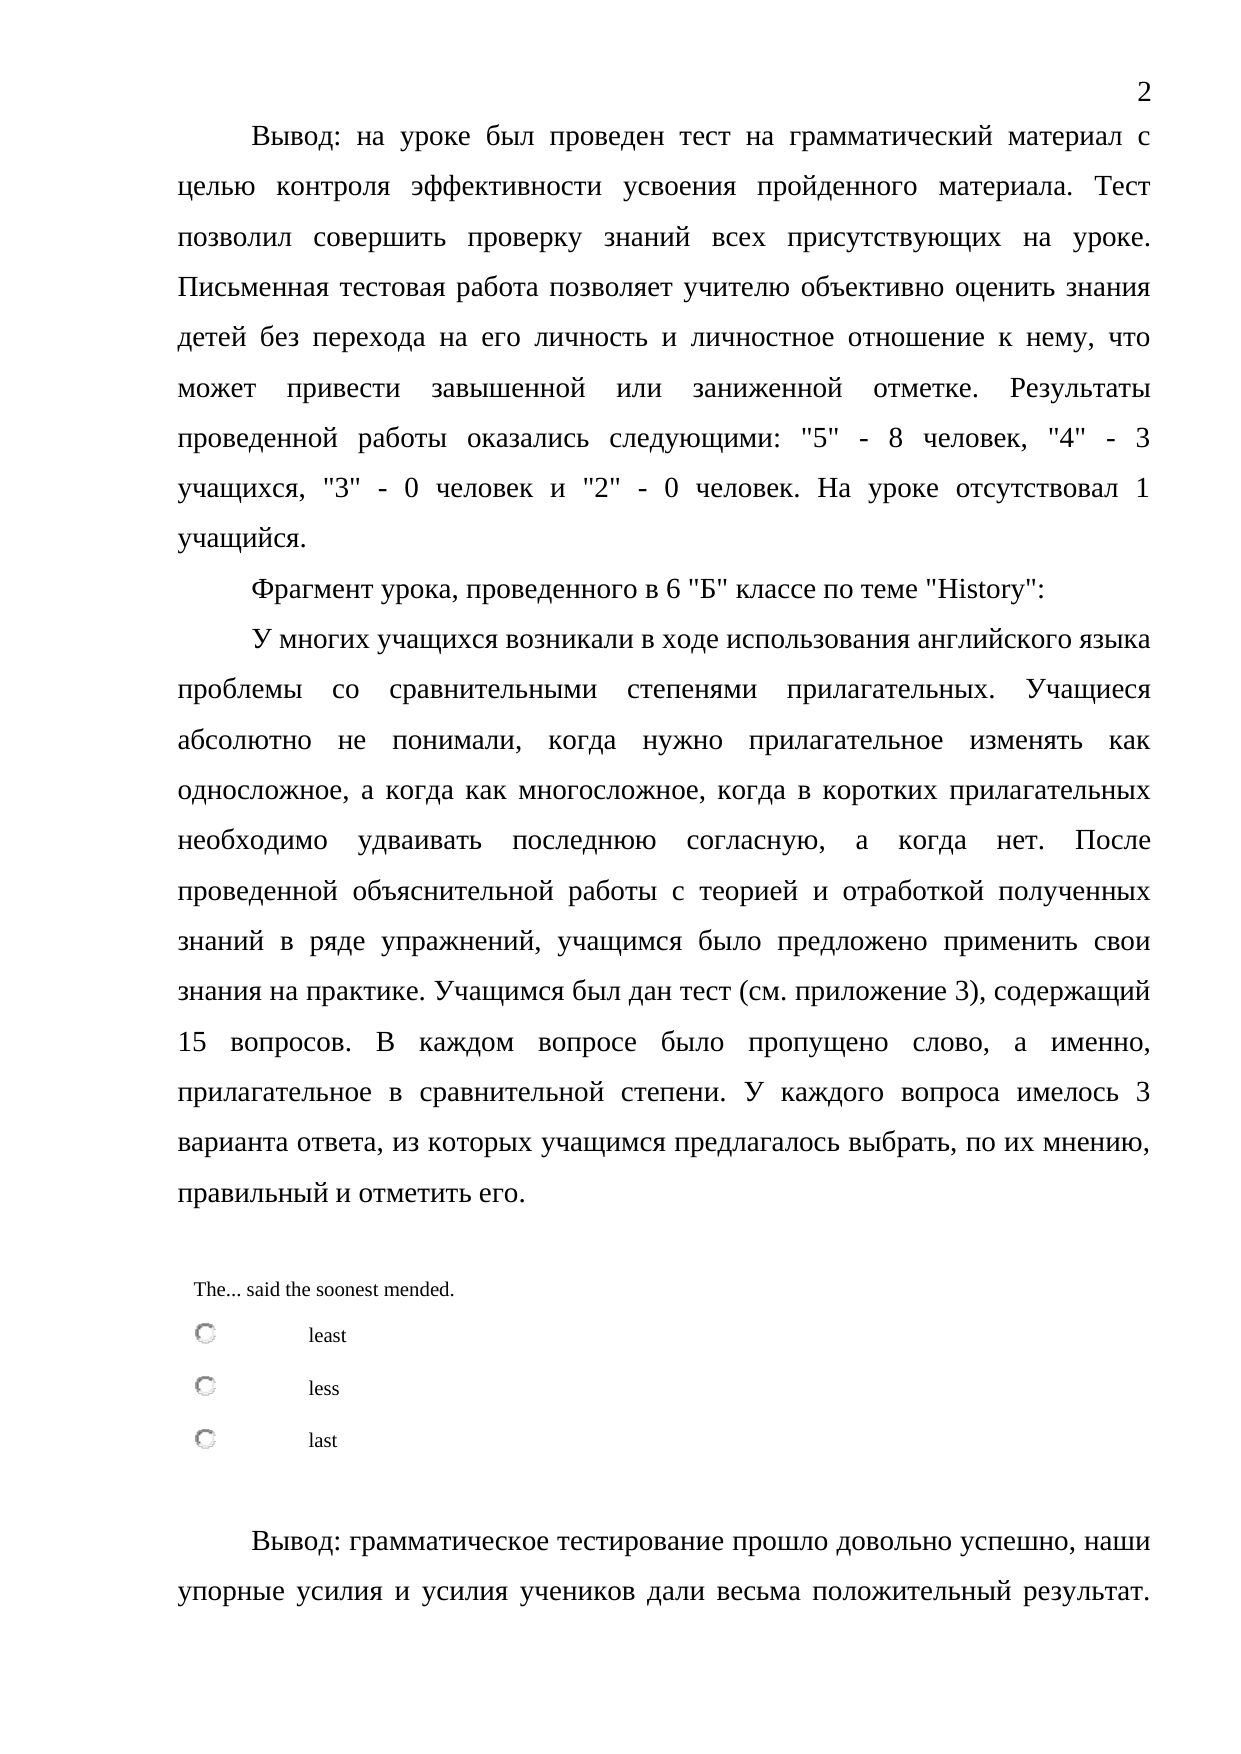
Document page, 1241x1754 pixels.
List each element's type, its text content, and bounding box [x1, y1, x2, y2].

table_cell least [307, 1315, 1069, 1367]
table_cell [192, 1367, 307, 1420]
table_cell [192, 1420, 307, 1473]
table_cell last [307, 1420, 1069, 1473]
text Фрагмент урока, проведенного в 6 "Б" классе по теме "History": [177, 571, 1152, 604]
table_cell less [307, 1367, 1069, 1420]
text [177, 1523, 1152, 1607]
table_header The... said the soonest mended. [192, 1275, 1069, 1314]
text Вывод: на уроке был проведен тест на грамматический материал с целью контроля эффективности усвоения пройденного материала. Тест позволил совершить проверку знаний всех присутствующих на уроке. Письменная тестовая работа позволяет учителю объективно оценить знания детей без перехода на его личность и личностное отношение к нему, что может привести завышенной или заниженной отметке. Результаты проведенной работы оказались следующими: "5" - 8 человек, "4" - 3 учащихся, "3" - 0 человек и "2" - 0 человек. На уроке отсутствовал 1 учащийся. [177, 118, 1152, 554]
table_cell [192, 1315, 307, 1367]
text У многих учащихся возникали в ходе использования английского языка проблемы со сравнительными степенями прилагательных. Учащиеся абсолютно не понимали, когда нужно прилагательное изменять как односложное, а когда как многосложное, когда в коротких прилагательных необходимо удваивать последнюю согласную, а когда нет. После проведенной объяснительной работы с теорией и отработкой полученных знаний в ряде упражнений, учащимся было предложено применить свои знания на практике. Учащимся был дан тест (см. приложение 3), содержащий 15 вопросов. В каждом вопросе было пропущено слово, а именно, прилагательное в сравнительной степени. У каждого вопроса имелось 3 варианта ответа, из которых учащимся предлагалось выбрать, по их мнению, правильный и отметить его. [177, 621, 1152, 1208]
